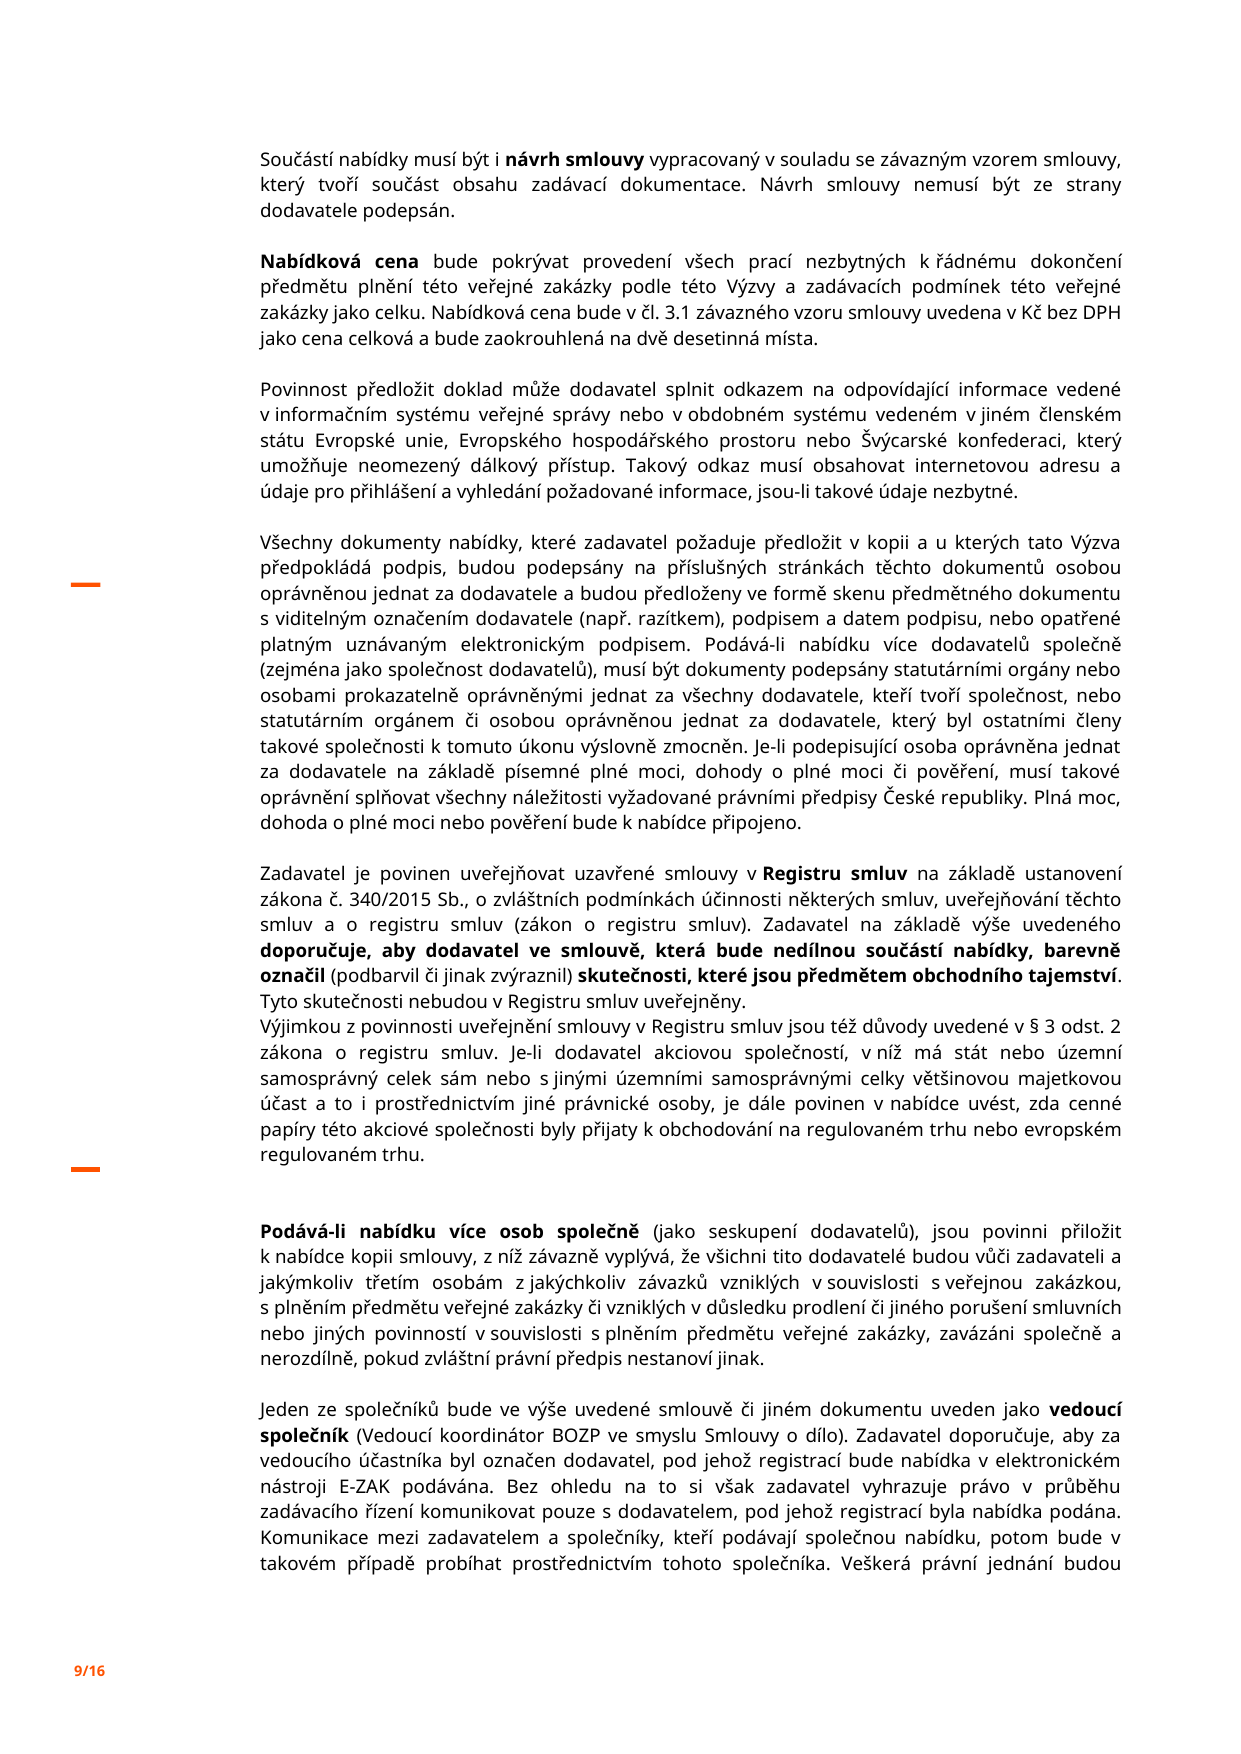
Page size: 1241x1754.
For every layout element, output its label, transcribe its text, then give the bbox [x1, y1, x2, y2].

text Povinnost předložit doklad může dodavatel splnit odkazem na odpovídající informace vedené v informačním systému veřejné správy nebo v obdobném systému vedeném v jiném členském státu Evropské unie, Evropského hospodářského prostoru nebo Švýcarské konfederaci, který umožňuje neomezený dálkový přístup. Takový odkaz musí obsahovat internetovou adresu a údaje pro přihlášení a vyhledání požadované informace, jsou-li takové údaje nezbytné. [260, 376, 1122, 503]
text Nabídková cena bude pokrývat provedení všech prací nezbytných k řádnému dokončení předmětu plnění této veřejné zakázky podle této Výzvy a zadávacích podmínek této veřejné zakázky jako celku. Nabídková cena bude v čl. 3.1 závazného vzoru smlouvy uvedena v Kč bez DPH jako cena celková a bude zaokrouhlená na dvě desetinná místa. [260, 248, 1122, 350]
text Výjimkou z povinnosti uveřejnění smlouvy v Registru smluv jsou též důvody uvedené v § 3 odst. 2 zákona o registru smluv. Je-li dodavatel akciovou společností, v níž má stát nebo územní samosprávný celek sám nebo s jinými územními samosprávnými celky většinovou majetkovou účast a to i prostřednictvím jiné právnické osoby, je dále povinen v nabídce uvést, zda cenné papíry této akciové společnosti byly přijaty k obchodování na regulovaném trhu nebo evropském regulovaném trhu. [260, 1014, 1122, 1167]
text Všechny dokumenty nabídky, které zadavatel požaduje předložit v kopii a u kterých tato Výzva předpokládá podpis, budou podepsány na příslušných stránkách těchto dokumentů osobou oprávněnou jednat za dodavatele a budou předloženy ve formě skenu předmětného dokumentu s viditelným označením dodavatele (např. razítkem), podpisem a datem podpisu, nebo opatřené platným uznávaným elektronickým podpisem. Podává-li nabídku více dodavatelů společně (zejména jako společnost dodavatelů), musí být dokumenty podepsány statutárními orgány nebo osobami prokazatelně oprávněnými jednat za všechny dodavatele, kteří tvoří společnost, nebo statutárním orgánem či osobou oprávněnou jednat za dodavatele, který byl ostatními členy takové společnosti k tomuto úkonu výslovně zmocněn. Je-li podepisující osoba oprávněna jednat za dodavatele na základě písemné plné moci, dohody o plné moci či pověření, musí takové oprávnění splňovat všechny náležitosti vyžadované právními předpisy České republiky. Plná moc, dohoda o plné moci nebo pověření bude k nabídce připojeno. [260, 529, 1122, 835]
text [260, 1397, 1122, 1575]
text Podává-li nabídku více osob společně (jako seskupení dodavatelů), jsou povinni přiložit k nabídce kopii smlouvy, z níž závazně vyplývá, že všichni tito dodavatelé budou vůči zadavateli a jakýmkoliv třetím osobám z jakýchkoliv závazků vzniklých v souvislosti s veřejnou zakázkou, s plněním předmětu veřejné zakázky či vzniklých v důsledku prodlení či jiného porušení smluvních nebo jiných povinností v souvislosti s plněním předmětu veřejné zakázky, zavázáni společně a nerozdílně, pokud zvláštní právní předpis nestanoví jinak. [260, 1218, 1122, 1371]
text Součástí nabídky musí být i návrh smlouvy vypracovaný v souladu se závazným vzorem smlouvy, který tvoří součást obsahu zadávací dokumentace. Návrh smlouvy nemusí být ze strany dodavatele podepsán. [260, 146, 1122, 223]
text Zadavatel je povinen uveřejňovat uzavřené smlouvy v Registru smluv na základě ustanovení zákona č. 340/2015 Sb., o zvláštních podmínkách účinnosti některých smluv, uveřejňování těchto smluv a o registru smluv (zákon o registru smluv). Zadavatel na základě výše uvedeného doporučuje, aby dodavatel ve smlouvě, která bude nedílnou součástí nabídky, barevně označil (podbarvil či jinak zvýraznil) skutečnosti, které jsou předmětem obchodního tajemství. Tyto skutečnosti nebudou v Registru smluv uveřejněny. [260, 861, 1122, 1014]
